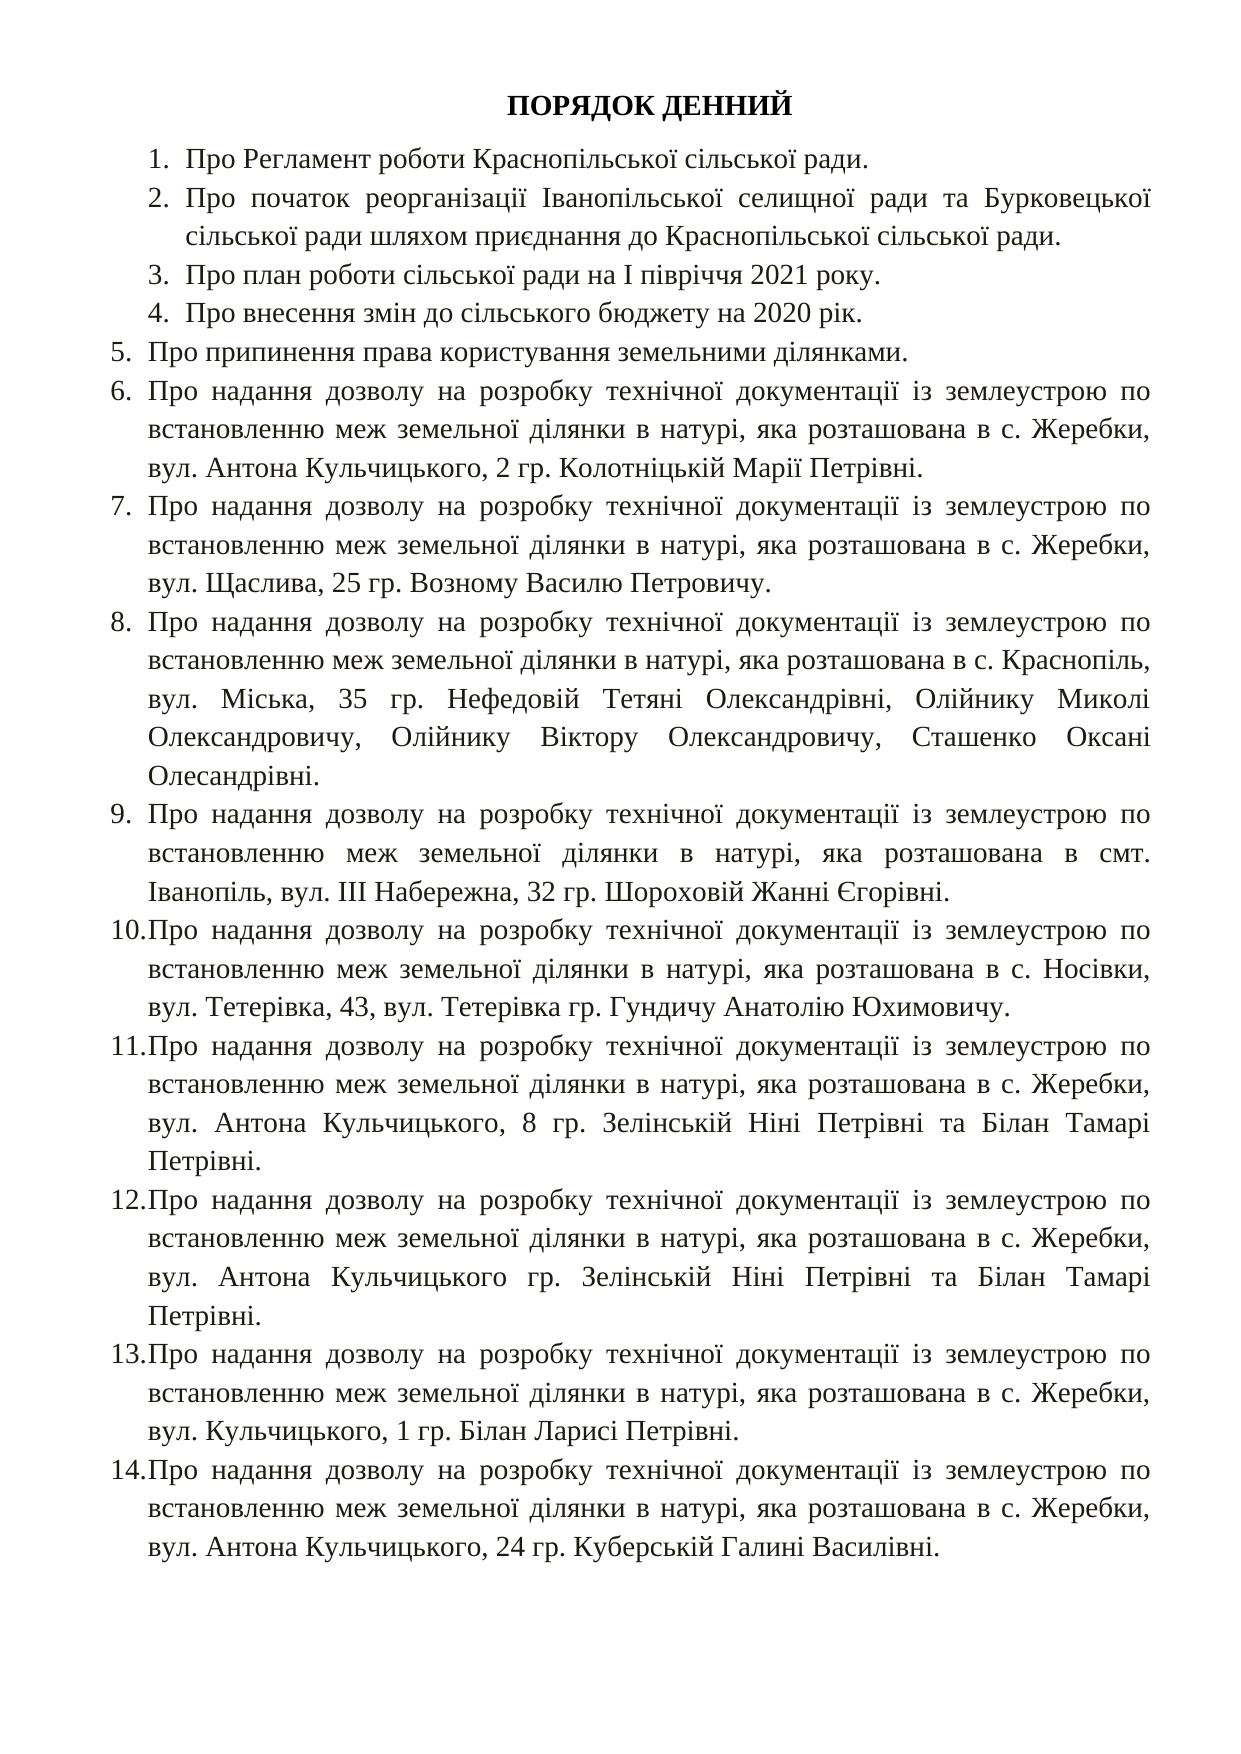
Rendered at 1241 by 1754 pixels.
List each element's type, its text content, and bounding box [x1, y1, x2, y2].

list Про Регламент роботи Краснопільської сільської ради. [148, 141, 1152, 175]
list Про план роботи сільської ради на І півріччя 2021 року. [148, 257, 1152, 291]
list Про надання дозволу на розробку технічної документації із землеустрою по встановленню меж земельної ділянки в натурі, яка розташована в с. Жеребки, вул. Антона Кульчицького, 2 гр. Колотніцькій Марії Петрівні. [110, 373, 1152, 483]
list Про припинення права користування земельними ділянками. [110, 334, 1152, 368]
list Про надання дозволу на розробку технічної документації із землеустрою по встановленню меж земельної ділянки в натурі, яка розташована в с. Жеребки, вул. Антона Кульчицького гр. Зелінській Ніні Петрівні та Білан Тамарі Петрівні. [110, 1182, 1152, 1331]
list Про внесення змін до сільського бюджету на 2020 рік. [148, 296, 1152, 329]
list Про надання дозволу на розробку технічної документації із землеустрою по встановленню меж земельної ділянки в натурі, яка розташована в смт. Іванопіль, вул. ІІІ Набережна, 32 гр. Шороховій Жанні Єгорівні. [110, 797, 1152, 907]
list Про надання дозволу на розробку технічної документації із землеустрою по встановленню меж земельної ділянки в натурі, яка розташована в с. Жеребки, вул. Антона Кульчицького, 24 гр. Куберській Галині Василівні. [110, 1452, 1152, 1562]
list Про надання дозволу на розробку технічної документації із землеустрою по встановленню меж земельної ділянки в натурі, яка розташована в с. Жеребки, вул. Щаслива, 25 гр. Возному Василю Петровичу. [110, 488, 1152, 599]
list Про надання дозволу на розробку технічної документації із землеустрою по встановленню меж земельної ділянки в натурі, яка розташована в с. Носівки, вул. Тетерівка, 43, вул. Тетерівка гр. Гундичу Анатолію Юхимовичу. [110, 912, 1152, 1023]
list Про надання дозволу на розробку технічної документації із землеустрою по встановленню меж земельної ділянки в натурі, яка розташована в с. Краснопіль, вул. Міська, 35 гр. Нефедовій Тетяні Олександрівні, Олійнику Миколі Олександровичу, Олійнику Віктору Олександровичу, Сташенко Оксані Олесандрівні. [110, 604, 1152, 792]
list Про надання дозволу на розробку технічної документації із землеустрою по встановленню меж земельної ділянки в натурі, яка розташована в с. Жеребки, вул. Антона Кульчицького, 8 гр. Зелінській Ніні Петрівні та Білан Тамарі Петрівні. [110, 1028, 1152, 1177]
list Про початок реорганізації Іванопільської селищної ради та Бурковецької сільської ради шляхом приєднання до Краснопільської сільської ради. [148, 180, 1152, 252]
list Про надання дозволу на розробку технічної документації із землеустрою по встановленню меж земельної ділянки в натурі, яка розташована в с. Жеребки, вул. Кульчицького, 1 гр. Білан Ларисі Петрівні. [110, 1336, 1152, 1447]
text ПОРЯДОК ДЕННИЙ [110, 88, 1152, 122]
